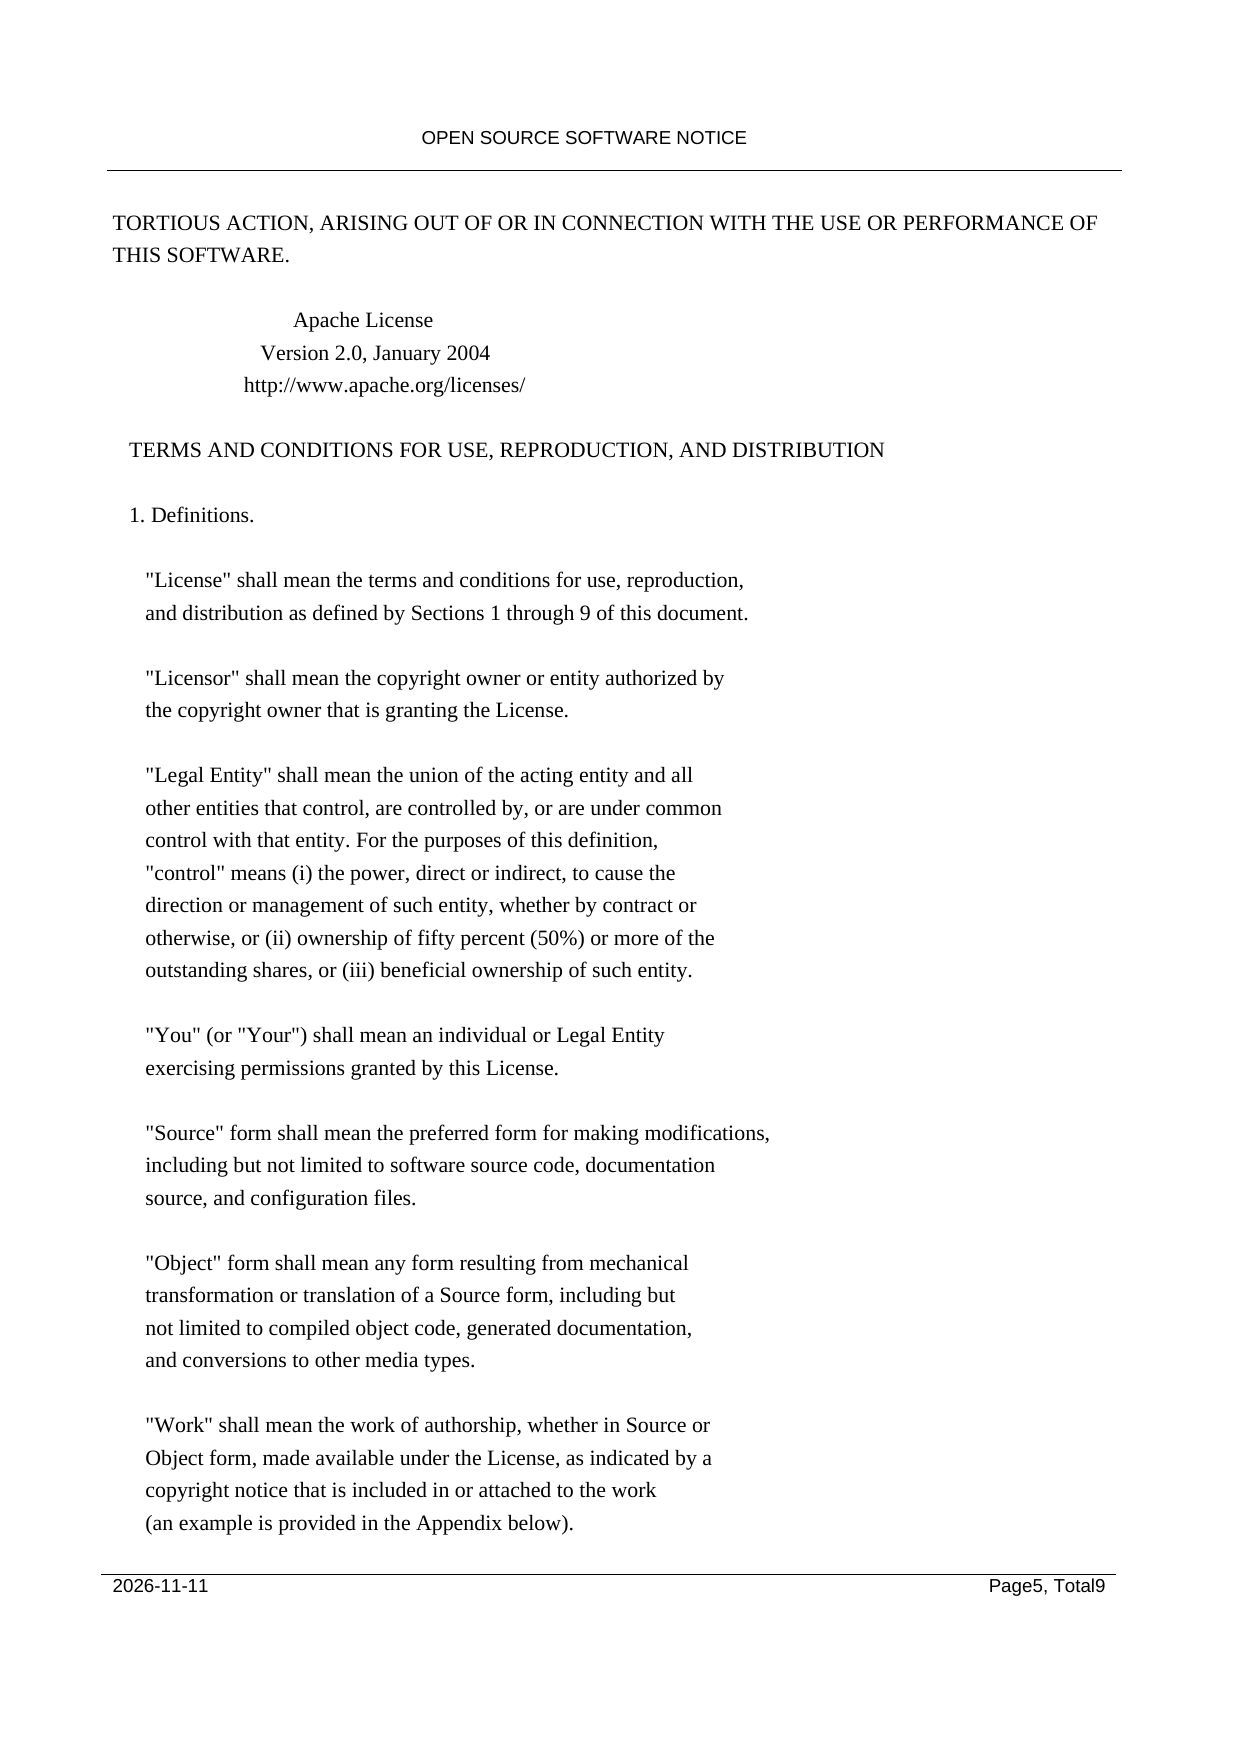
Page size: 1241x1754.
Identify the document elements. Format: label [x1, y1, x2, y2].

text [112, 206, 1128, 1539]
